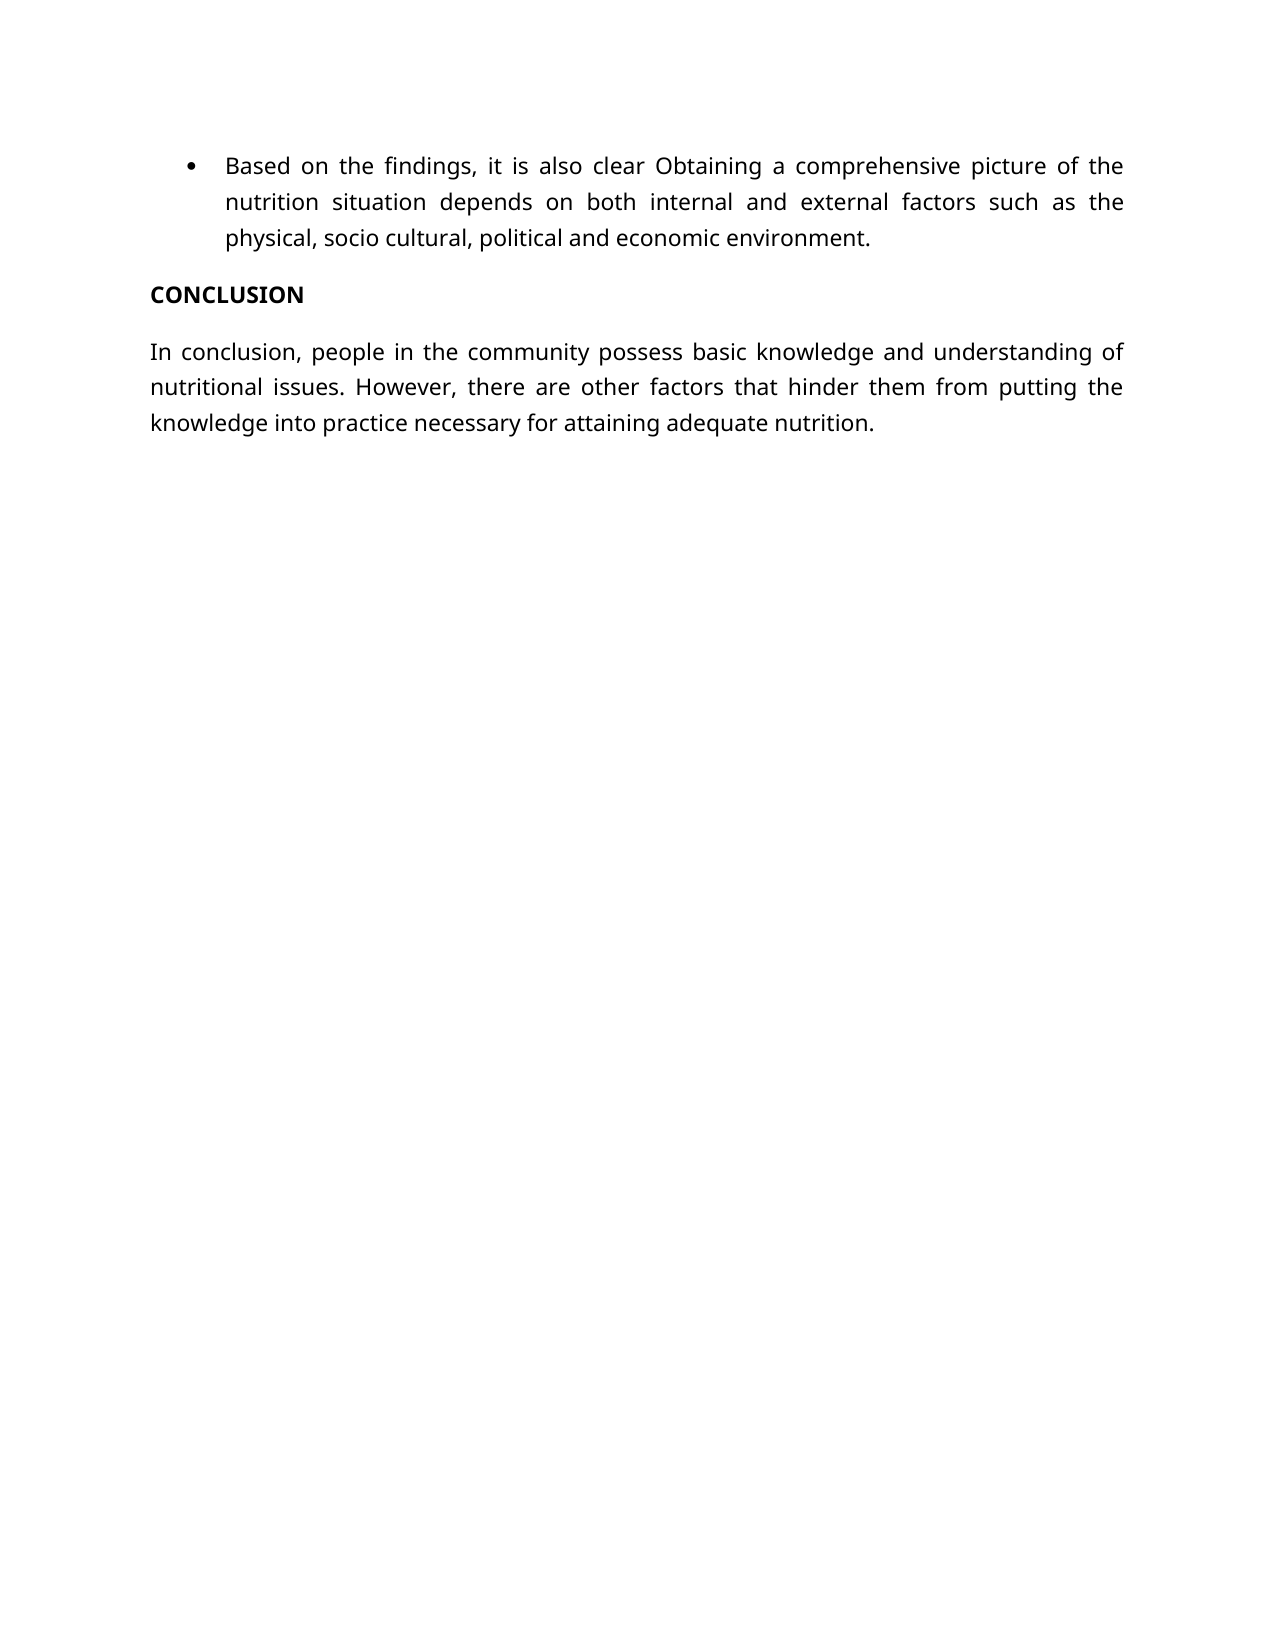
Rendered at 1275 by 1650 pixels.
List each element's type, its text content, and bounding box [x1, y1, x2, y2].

list Based on the findings, it is also clear Obtaining a comprehensive picture of the nutrition situation depends on both internal and external factors such as the physical, socio cultural, political and economic environment. [187, 150, 1125, 253]
text In conclusion, people in the community possess basic knowledge and understanding of nutritional issues. However, there are other factors that hinder them from putting the knowledge into practice necessary for attaining adequate nutrition. [150, 335, 1125, 438]
text CONCLUSION [150, 279, 1125, 310]
